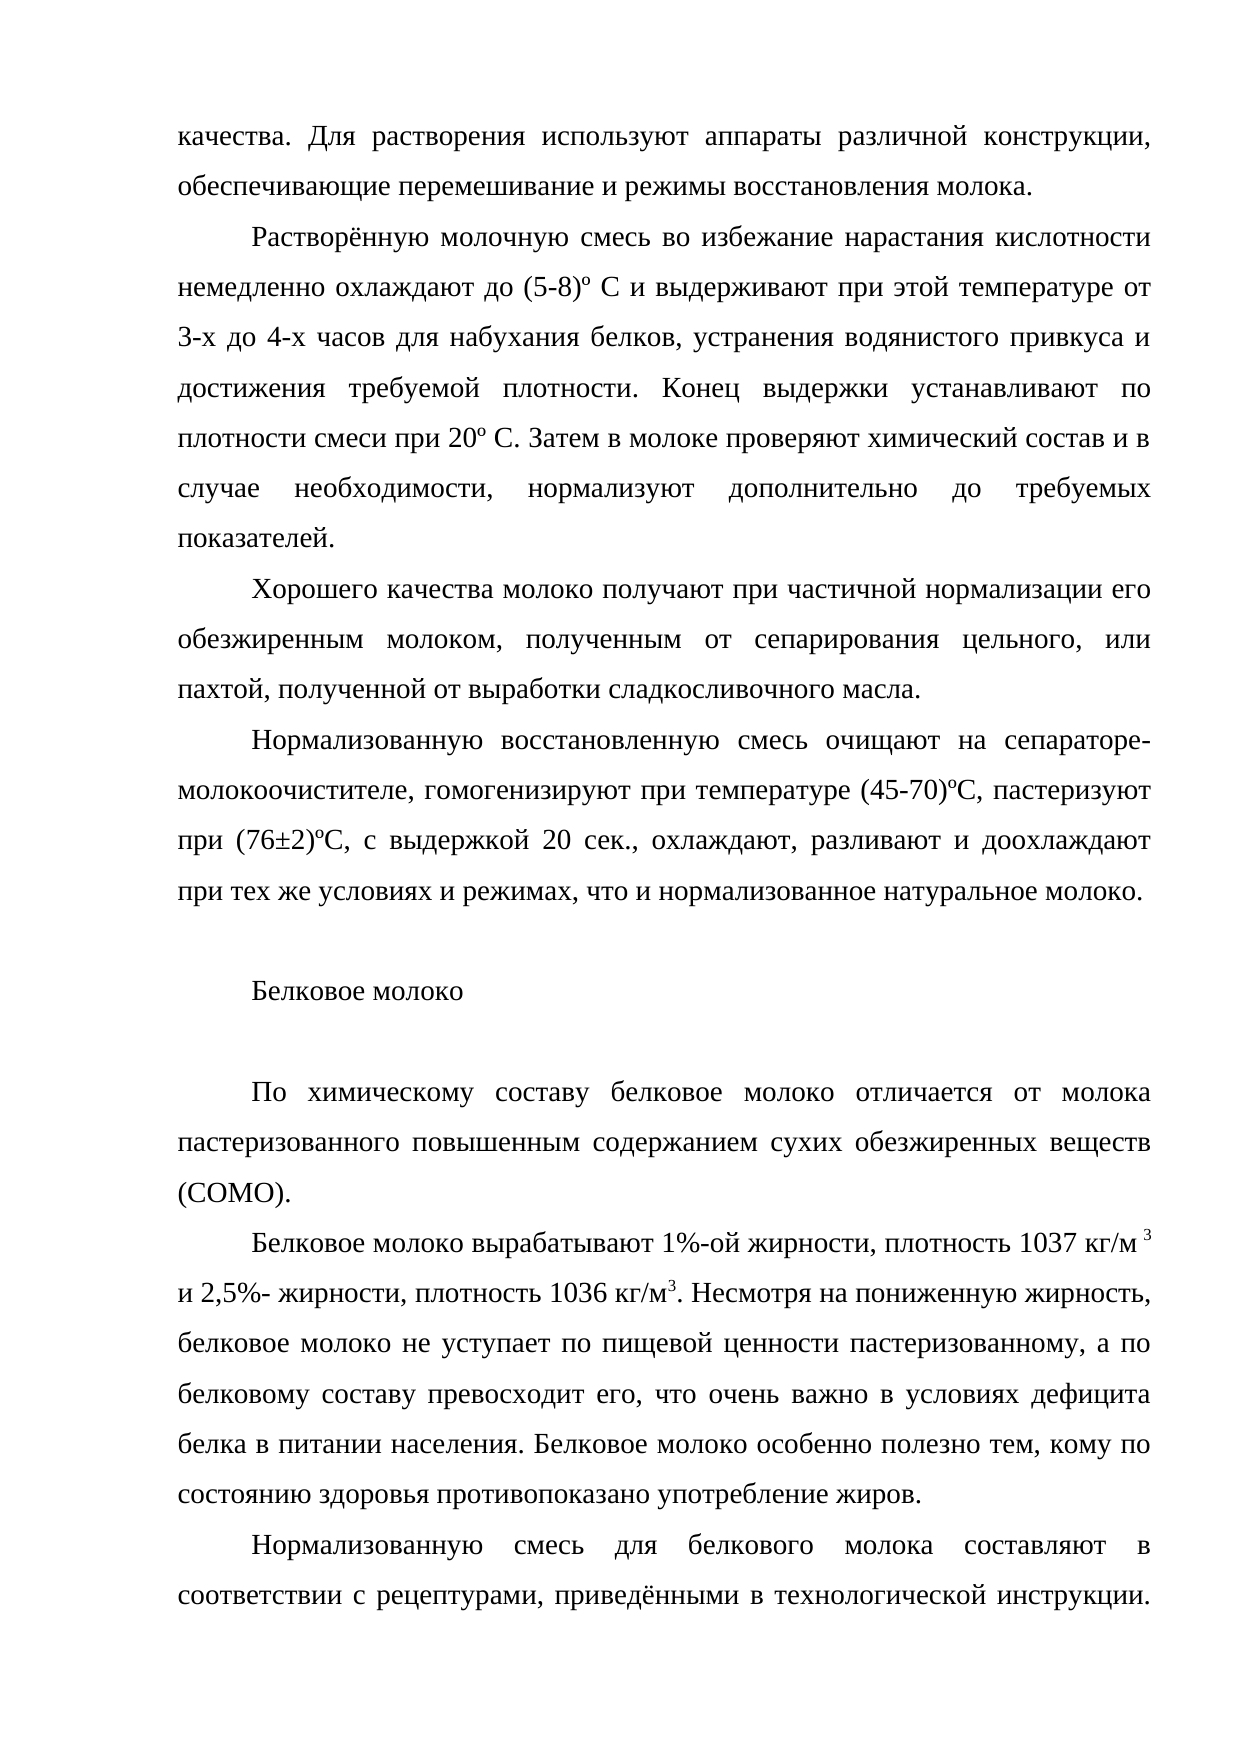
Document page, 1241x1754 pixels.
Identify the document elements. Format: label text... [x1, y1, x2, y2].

text По химическому составу белковое молоко отличается от молока пастеризованного повышенным содержанием сухих обезжиренных веществ (СОМО). [177, 1074, 1152, 1208]
text Хорошего качества молоко получают при частичной нормализации его обезжиренным молоком, полученным от сепарирования цельного, или пахтой, полученной от выработки сладкосливочного масла. [177, 571, 1152, 705]
text Белковое молоко вырабатывают 1%-ой жирности, плотность 1037 кг/м 3 и 2,5%- жирности, плотность 1036 кг/м3. Несмотря на пониженную жирность, белковое молоко не уступает по пищевой ценности пастеризованному, а по белковому составу превосходит его, что очень важно в условиях дефицита белка в питании населения. Белковое молоко особенно полезно тем, кому по состоянию здоровья противопоказано употребление жиров. [177, 1225, 1152, 1510]
text Растворённую молочную смесь во избежание нарастания кислотности немедленно охлаждают до (5-8)º С и выдерживают при этой температуре от 3-х до 4-х часов для набухания белков, устранения водянистого привкуса и достижения требуемой плотности. Конец выдержки устанавливают по плотности смеси при 20º С. Затем в молоке проверяют химический состав и в случае необходимости, нормализуют дополнительно до требуемых показателей. [177, 219, 1152, 554]
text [177, 118, 1152, 202]
text Белковое молоко [177, 973, 1152, 1007]
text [177, 1527, 1152, 1611]
text Нормализованную восстановленную смесь очищают на сепараторе-молокоочистителе, гомогенизируют при температуре (45-70)ºС, пастеризуют при (76±2)ºС, с выдержкой 20 сек., охлаждают, разливают и доохлаждают при тех же условиях и режимах, что и нормализованное натуральное молоко. [177, 722, 1152, 906]
